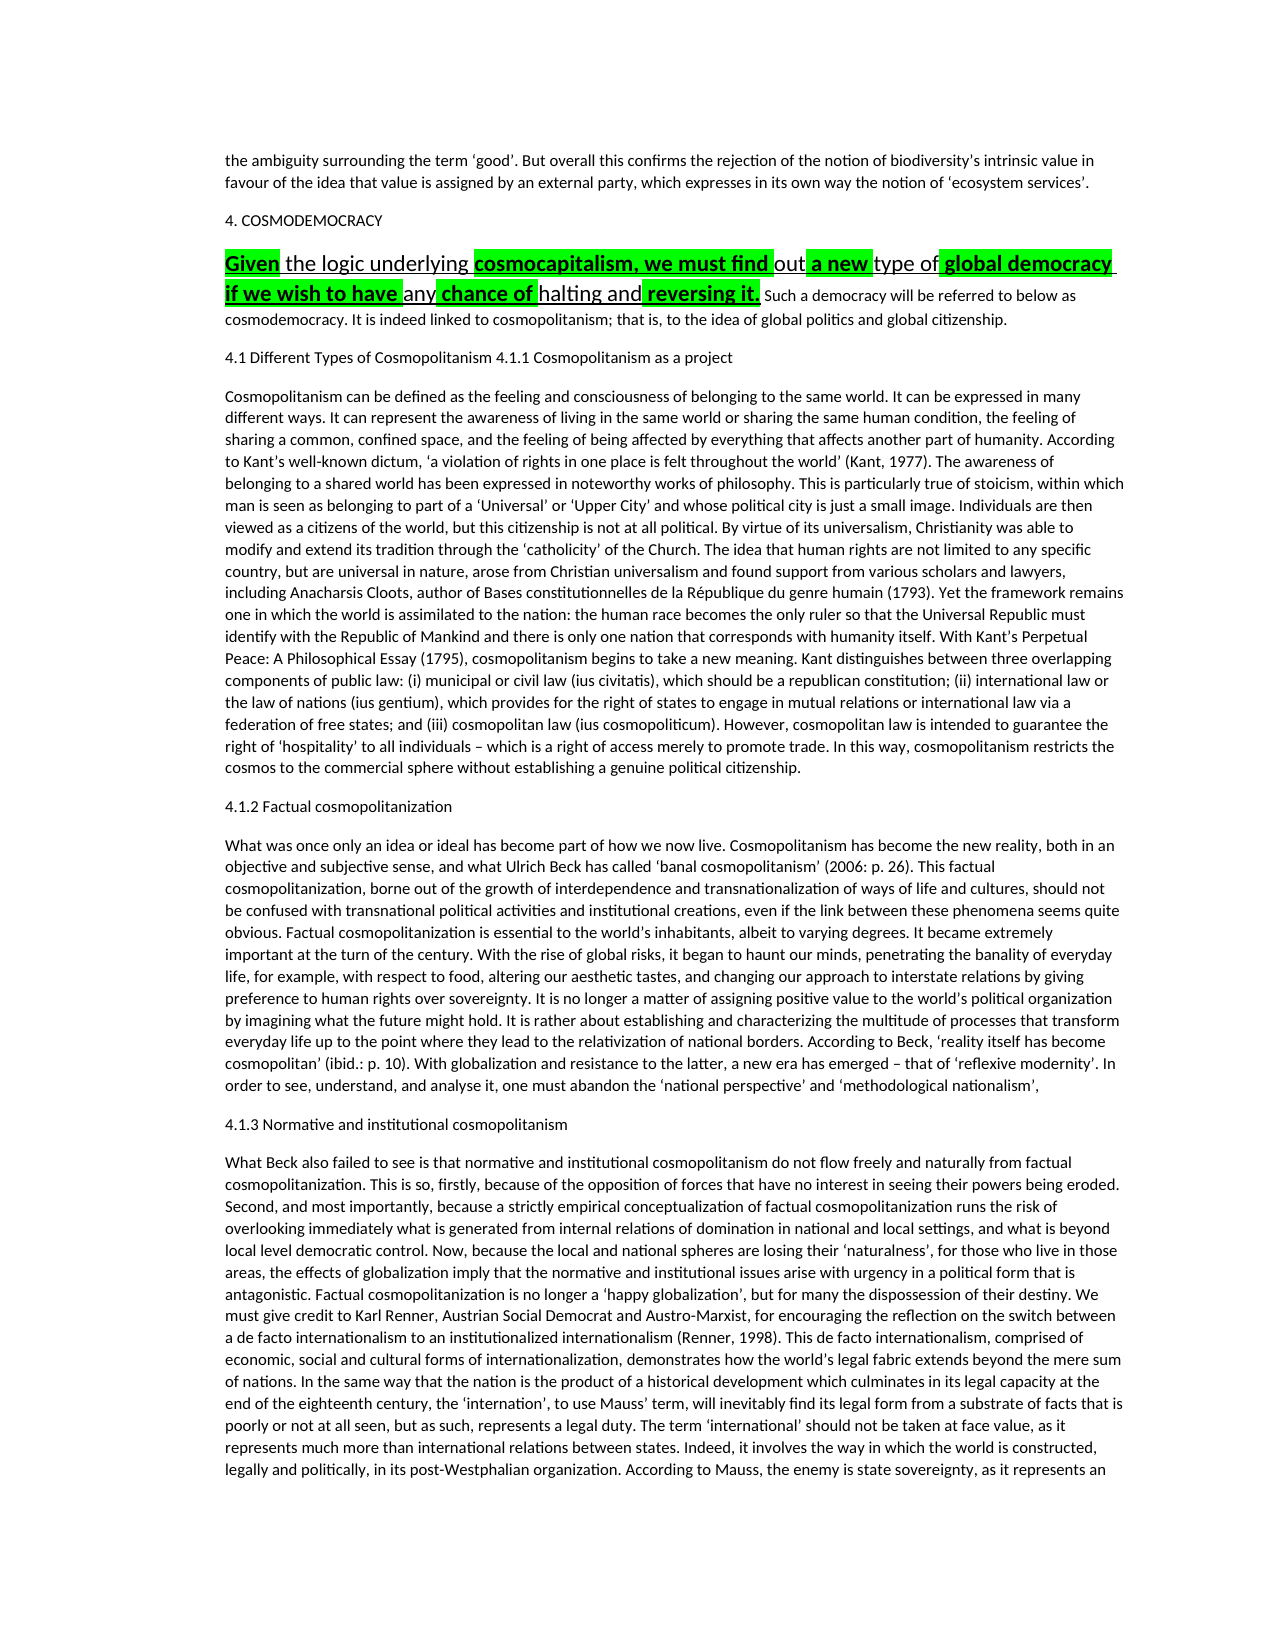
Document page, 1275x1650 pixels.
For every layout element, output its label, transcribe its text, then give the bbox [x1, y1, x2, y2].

text Cosmopolitanism can be defined as the feeling and consciousness of belonging to the same world. It can be expressed in many different ways. It can represent the awareness of living in the same world or sharing the same human condition, the feeling of sharing a common, confined space, and the feeling of being affected by everything that affects another part of humanity. According to Kant’s well-known dictum, ‘a violation of rights in one place is felt throughout the world’ (Kant, 1977). The awareness of belonging to a shared world has been expressed in noteworthy works of philosophy. This is particularly true of stoicism, within which man is seen as belonging to part of a ‘Universal’ or ‘Upper City’ and whose political city is just a small image. Individuals are then viewed as a citizens of the world, but this citizenship is not at all political. By virtue of its universalism, Christianity was able to modify and extend its tradition through the ‘catholicity’ of the Church. The idea that human rights are not limited to any specific country, but are universal in nature, arose from Christian universalism and found support from various scholars and lawyers, including Anacharsis Cloots, author of Bases constitutionnelles de la République du genre humain (1793). Yet the framework remains one in which the world is assimilated to the nation: the human race becomes the only ruler so that the Universal Republic must identify with the Republic of Mankind and there is only one nation that corresponds with humanity itself. With Kant’s Perpetual Peace: A Philosophical Essay (1795), cosmopolitanism begins to take a new meaning. Kant distinguishes between three overlapping components of public law: (i) municipal or civil law (ius civitatis), which should be a republican constitution; (ii) international law or the law of nations (ius gentium), which provides for the right of states to engage in mutual relations or international law via a federation of free states; and (iii) cosmopolitan law (ius cosmopoliticum). However, cosmopolitan law is intended to guarantee the right of ‘hospitality’ to all individuals – which is a right of access merely to promote trade. In this way, cosmopolitanism restricts the cosmos to the commercial sphere without establishing a genuine political citizenship. [225, 386, 1125, 778]
text 4.1.3 Normative and institutional cosmopolitanism [225, 1114, 1125, 1134]
text Given the logic underlying cosmocapitalism, we must find out a new type of global democracy if we wish to have any chance of halting and reversing it. Such a democracy will be referred to below as cosmodemocracy. It is indeed linked to cosmopolitanism; that is, to the idea of global politics and global citizenship. [225, 249, 1125, 329]
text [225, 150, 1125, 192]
text 4.1.2 Factual cosmopolitanization [225, 796, 1125, 817]
text 4.1 Different Types of Cosmopolitanism 4.1.1 Cosmopolitanism as a project [225, 347, 1125, 368]
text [225, 1152, 1125, 1479]
text 4. COSMODEMOCRACY [225, 210, 1125, 231]
text What was once only an idea or ideal has become part of how we now live. Cosmopolitanism has become the new reality, both in an objective and subjective sense, and what Ulrich Beck has called ‘banal cosmopolitanism’ (2006: p. 26). This factual cosmopolitanization, borne out of the growth of interdependence and transnationalization of ways of life and cultures, should not be confused with transnational political activities and institutional creations, even if the link between these phenomena seems quite obvious. Factual cosmopolitanization is essential to the world’s inhabitants, albeit to varying degrees. It became extremely important at the turn of the century. With the rise of global risks, it began to haunt our minds, penetrating the banality of everyday life, for example, with respect to food, altering our aesthetic tastes, and changing our approach to interstate relations by giving preference to human rights over sovereignty. It is no longer a matter of assigning positive value to the world’s political organization by imagining what the future might hold. It is rather about establishing and characterizing the multitude of processes that transform everyday life up to the point where they lead to the relativization of national borders. According to Beck, ‘reality itself has become cosmopolitan’ (ibid.: p. 10). With globalization and resistance to the latter, a new era has emerged – that of ‘reflexive modernity’. In order to see, understand, and analyse it, one must abandon the ‘national perspective’ and ‘methodological nationalism’, [225, 835, 1125, 1096]
